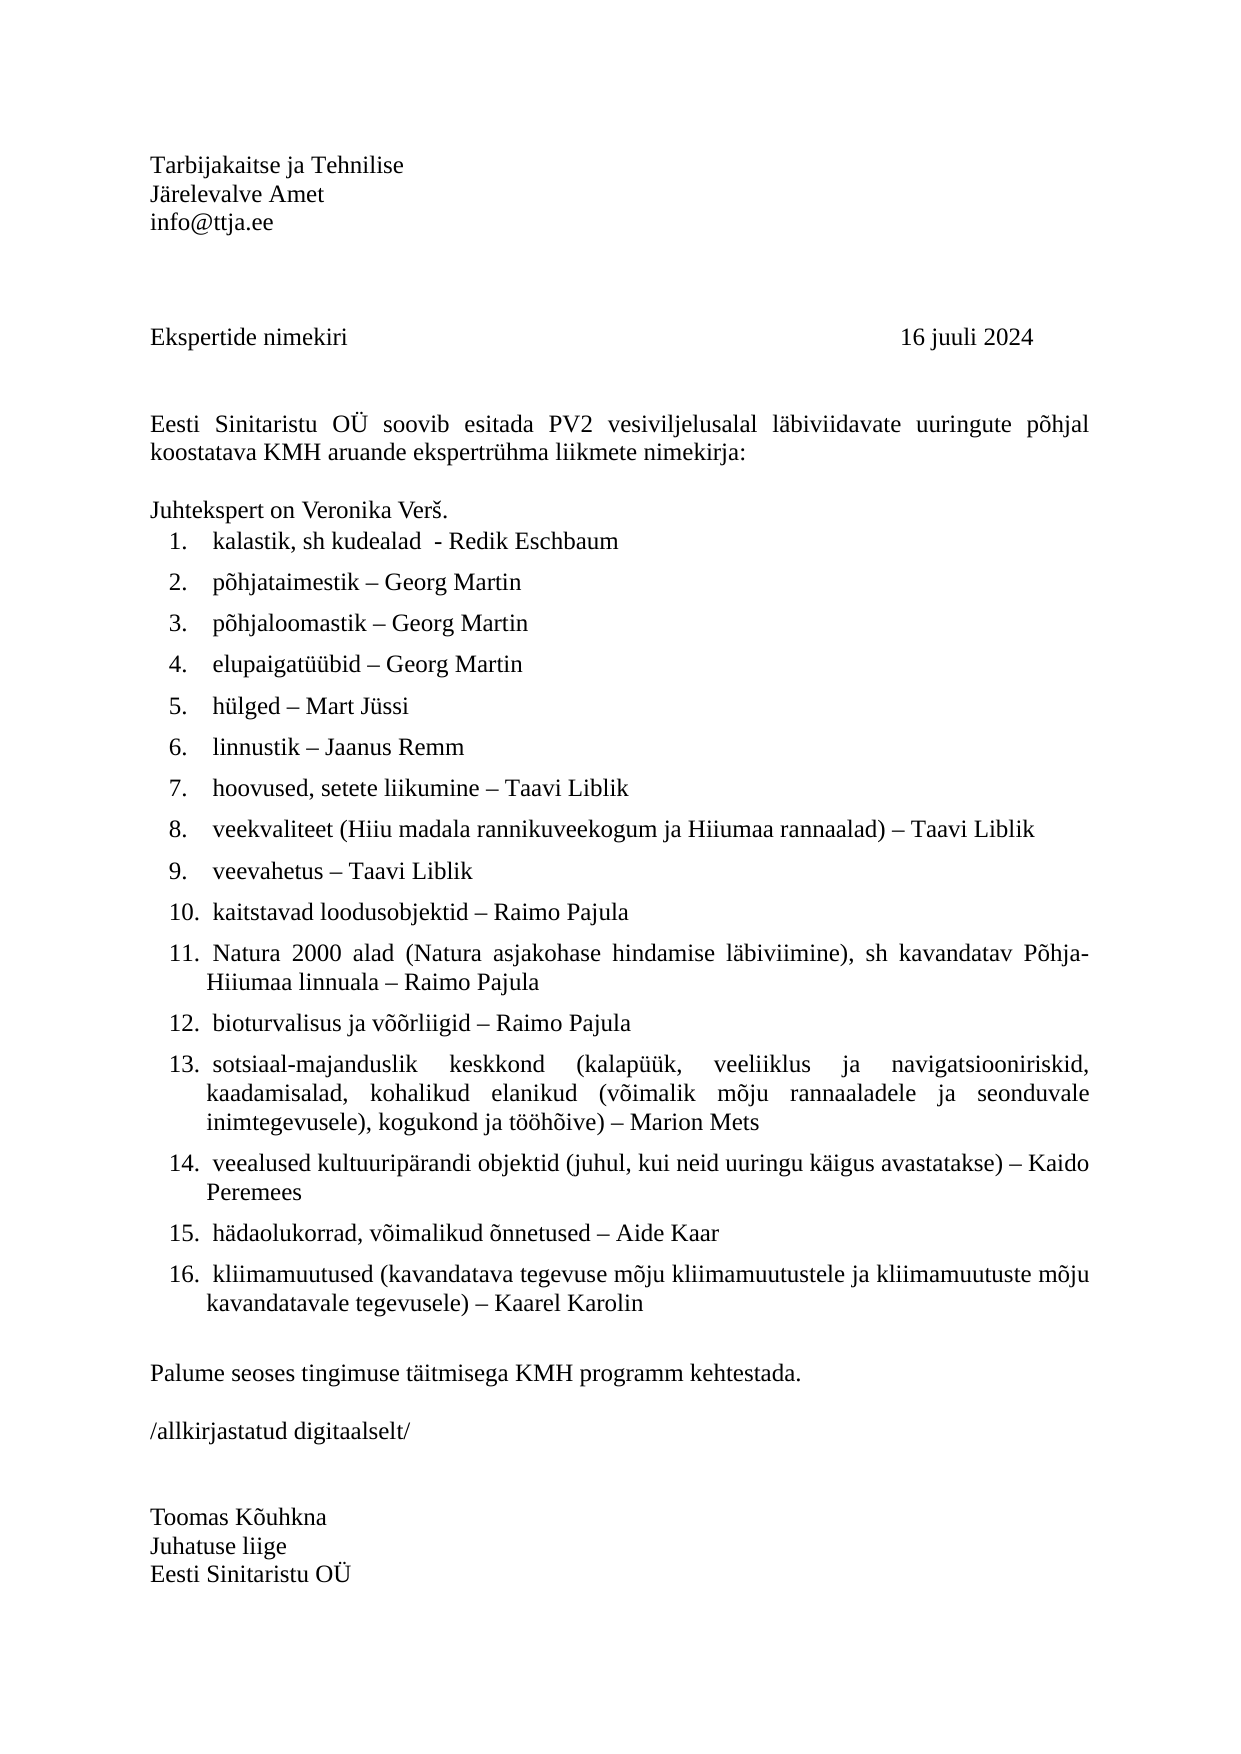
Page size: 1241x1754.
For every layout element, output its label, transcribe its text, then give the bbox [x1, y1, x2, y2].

text Juhtekspert on Veronika Verš. [150, 495, 1090, 524]
text Eesti Sinitaristu OÜ soovib esitada PV2 vesiviljelusalal läbiviidavate uuringute põhjal koostatava KMH aruande ekspertrühma liikmete nimekirja: [150, 409, 1090, 466]
text 16. kliimamuutused (kavandatava tegevuse mõju kliimamuutustele ja kliimamuutuste mõju kavandatavale tegevusele) – Kaarel Karolin [169, 1259, 1090, 1317]
text 15. hädaolukorrad, võimalikud õnnetused – Aide Kaar [169, 1218, 1090, 1247]
text 13. sotsiaal-majanduslik keskkond (kalapüük, veeliiklus ja navigatsiooniriskid, kaadamisalad, kohalikud elanikud (võimalik mõju rannaaladele ja seonduvale inimtegevusele), kogukond ja tööhõive) – Marion Mets [169, 1049, 1090, 1136]
text 9. veevahetus – Taavi Liblik [169, 856, 1090, 884]
text 7. hoovused, setete liikumine – Taavi Liblik [169, 773, 1090, 802]
text 2. põhjataimestik – Georg Martin [169, 567, 1090, 596]
text 3. põhjaloomastik – Georg Martin [169, 608, 1090, 637]
text 12. bioturvalisus ja võõrliigid – Raimo Pajula [169, 1008, 1090, 1037]
text 4. elupaigatüübid – Georg Martin [169, 649, 1090, 678]
text 14. veealused kultuuripärandi objektid (juhul, kui neid uuringu käigus avastatakse) – Kaido Peremees [169, 1148, 1090, 1206]
text info@ttja.ee [150, 207, 1090, 236]
text Tarbijakaitse ja Tehnilise [150, 150, 1090, 179]
text 11. Natura 2000 alad (Natura asjakohase hindamise läbiviimine), sh kavandatav Põhja-Hiiumaa linnuala – Raimo Pajula [169, 938, 1090, 996]
text 10. kaitstavad loodusobjektid – Raimo Pajula [169, 897, 1090, 926]
text Juhatuse liige [150, 1531, 1090, 1559]
text 5. hülged – Mart Jüssi [169, 691, 1090, 719]
text Ekspertide nimekiri 16 juuli 2024 [150, 322, 1090, 351]
text 1. kalastik, sh kudealad - Redik Eschbaum [169, 526, 1090, 554]
text Eesti Sinitaristu OÜ [150, 1559, 1090, 1588]
text Palume seoses tingimuse täitmisega KMH programm kehtestada. [150, 1358, 1090, 1387]
text 6. linnustik – Jaanus Remm [169, 732, 1090, 761]
text Järelevalve Amet [150, 179, 1090, 207]
text /allkirjastatud digitaalselt/ [150, 1416, 1090, 1444]
text Toomas Kõuhkna [150, 1502, 1090, 1531]
text 8. veekvaliteet (Hiiu madala rannikuveekogum ja Hiiumaa rannaalad) – Taavi Liblik [169, 814, 1090, 843]
